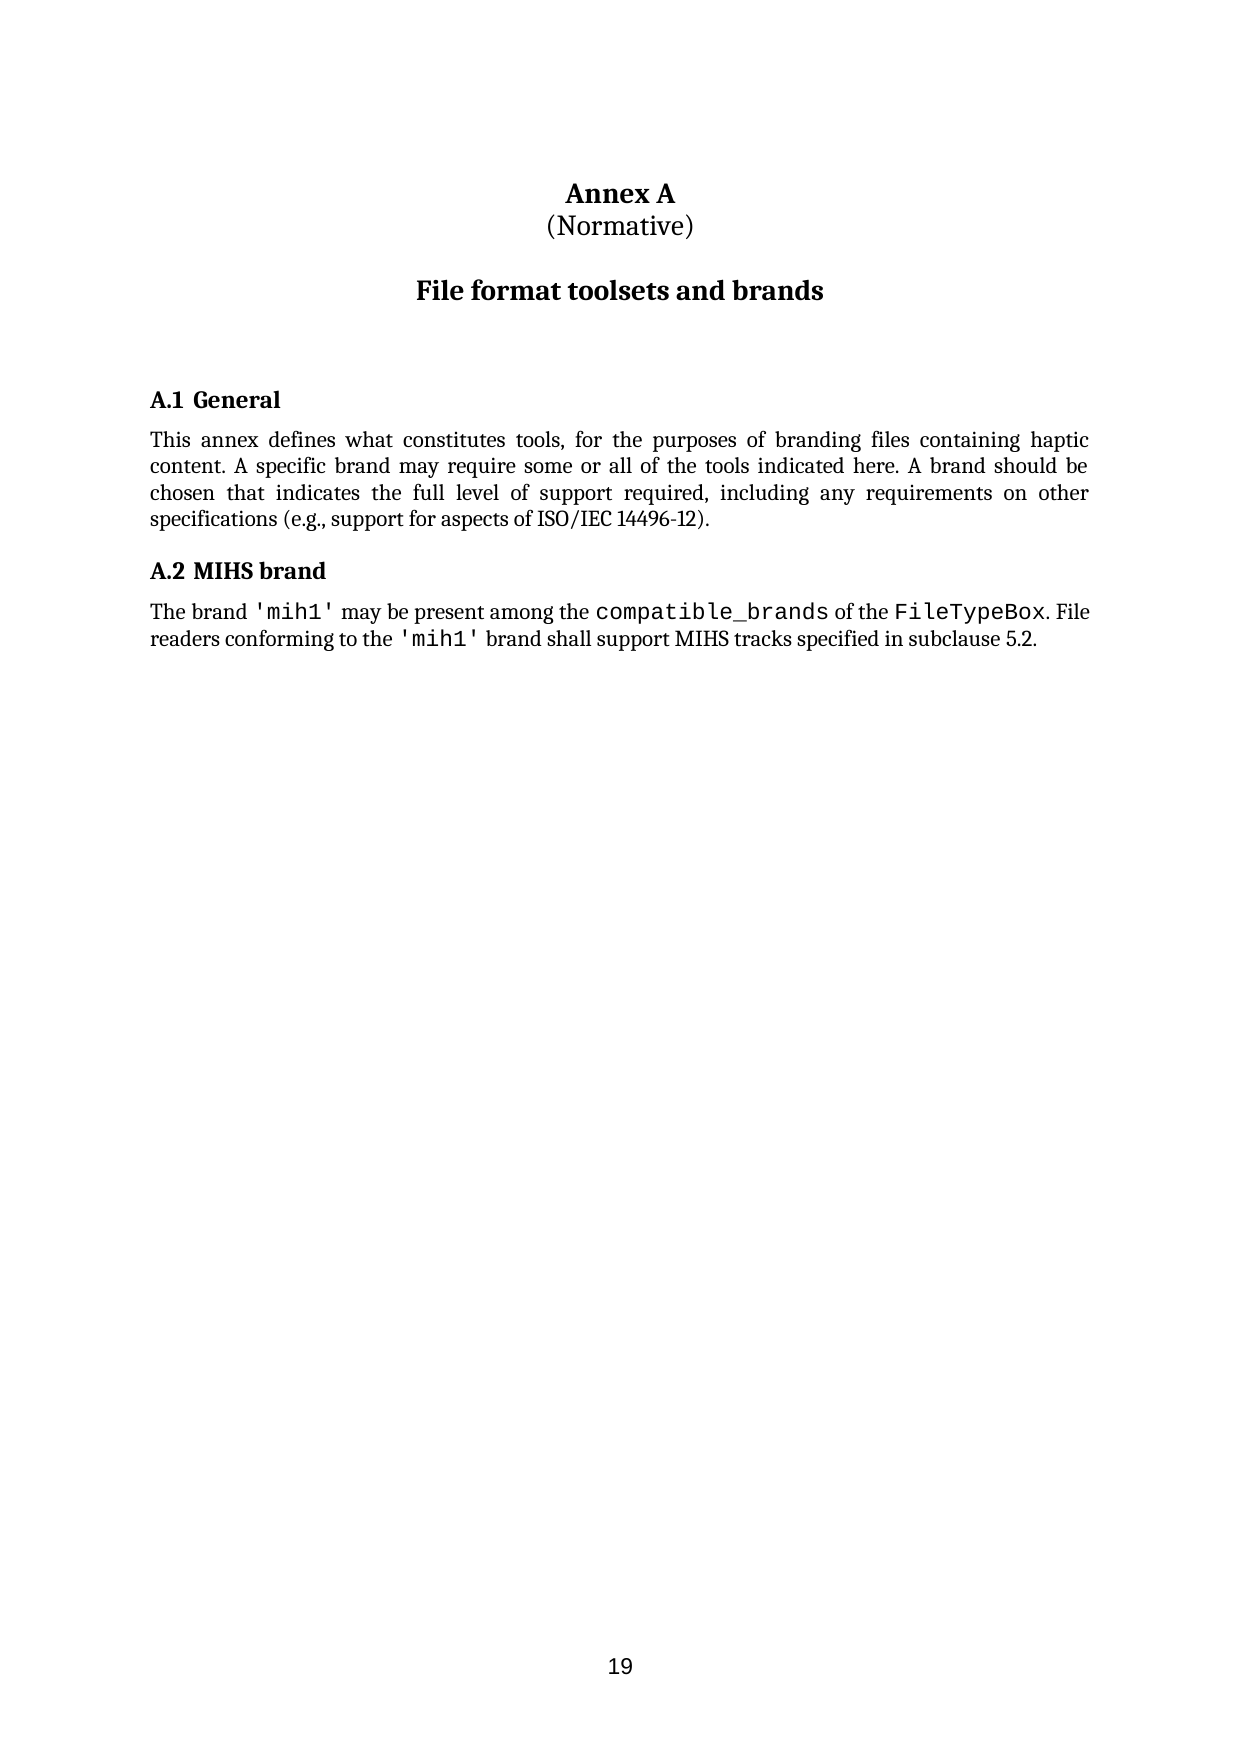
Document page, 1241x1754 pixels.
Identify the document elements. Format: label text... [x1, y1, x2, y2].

text MIHS brand [150, 557, 1090, 586]
text General [150, 386, 1090, 414]
text This annex defines what constitutes tools, for the purposes of branding files containing haptic content. A specific brand may require some or all of the tools indicated here. A brand should be chosen that indicates the full level of support required, including any requirements on other specifications (e.g., support for aspects of ISO/IEC 14496-12). [150, 427, 1090, 532]
text The brand 'mih1' may be present among the compatible_brands of the FileTypeBox. File readers conforming to the 'mih1' brand shall support MIHS tracks specified in subclause 5.2. [150, 598, 1090, 653]
text (Normative) File format toolsets and brands [150, 177, 1090, 306]
